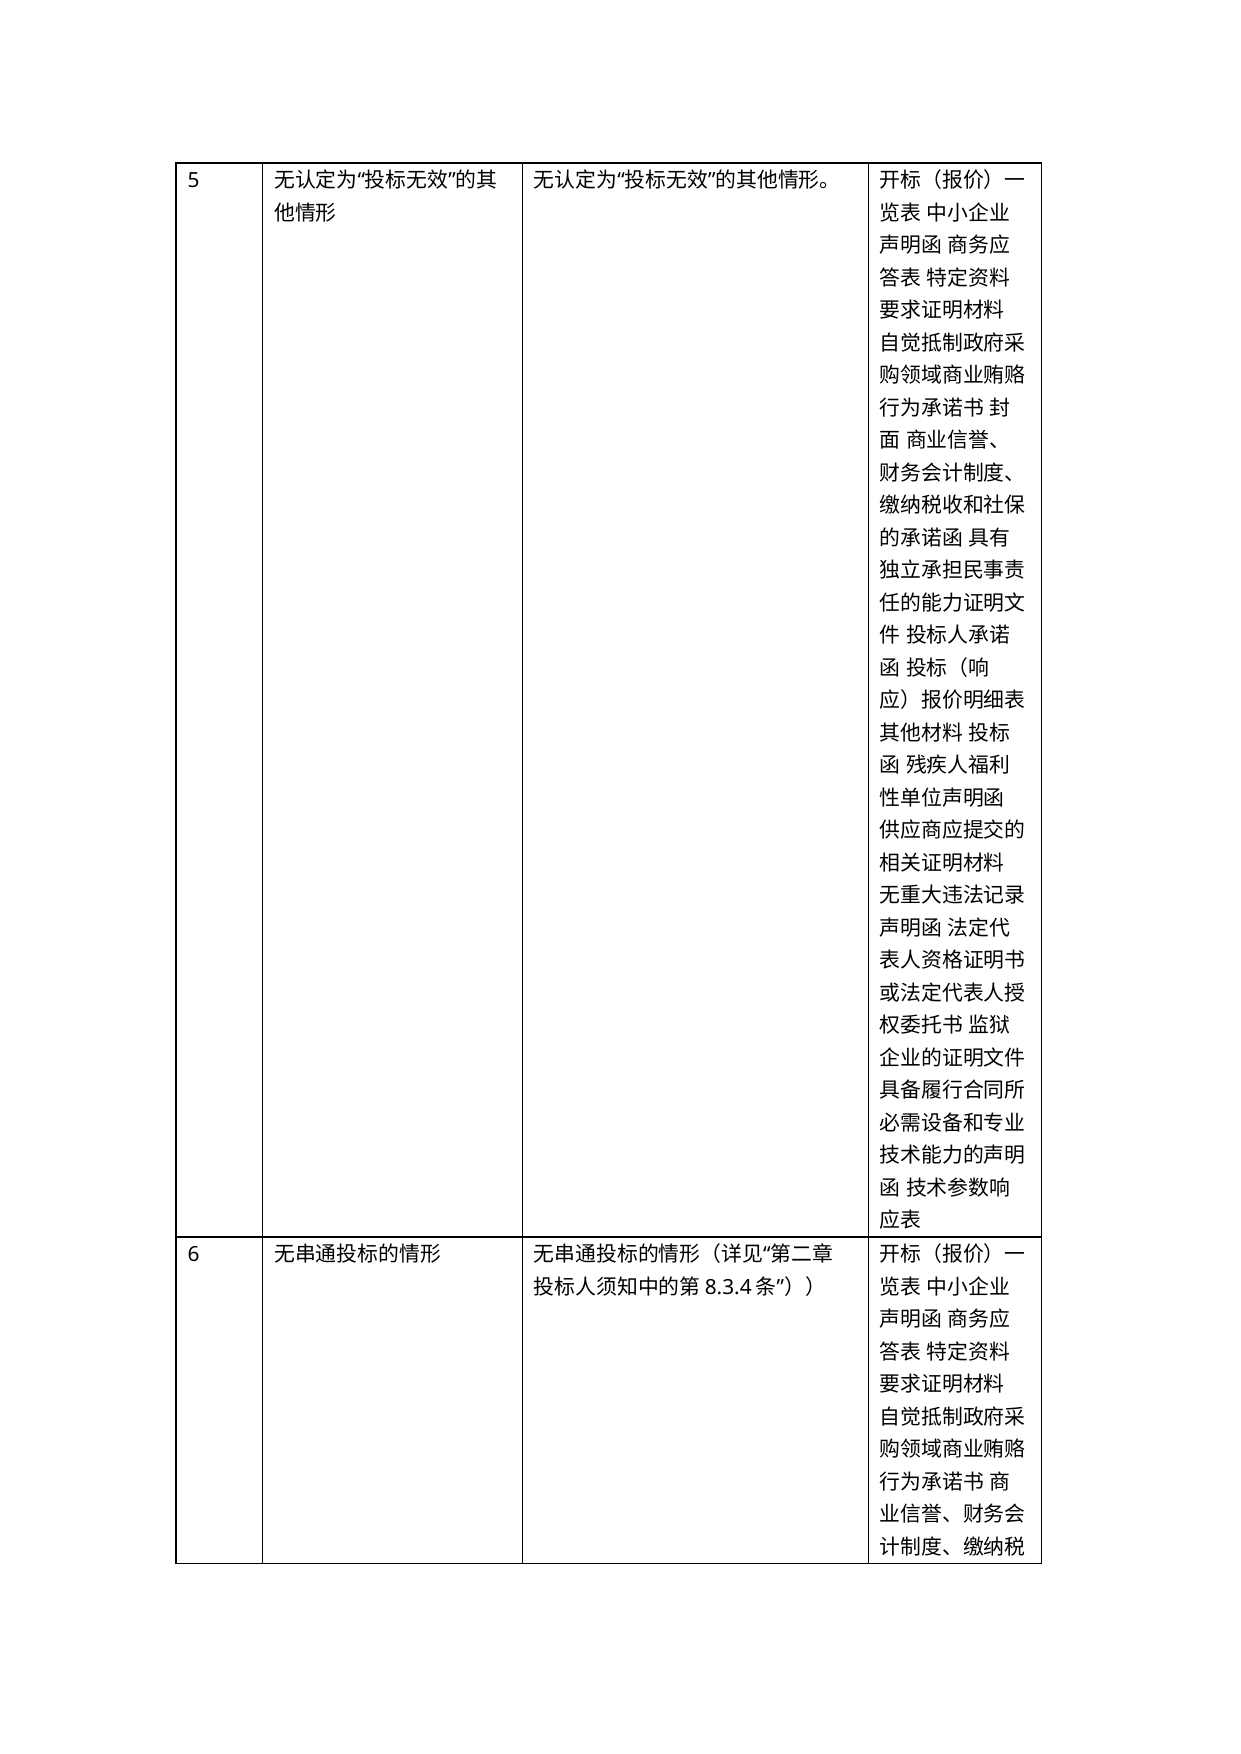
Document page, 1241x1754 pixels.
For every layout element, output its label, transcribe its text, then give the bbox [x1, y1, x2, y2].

table_cell 无串通投标的情形 [263, 1238, 522, 1563]
table_cell 6 [177, 1238, 262, 1563]
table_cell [869, 1238, 1041, 1563]
table_cell 开标（报价）一览表 中小企业声明函 商务应答表 特定资料要求证明材料 自觉抵制政府采购领域商业贿赂行为承诺书 封面 商业信誉、财务会计制度、缴纳税收和社保的承诺函 具有独立承担民事责任的能力证明文件 投标人承诺函 投标（响应）报价明细表 其他材料 投标函 残疾人福利性单位声明函 供应商应提交的相关证明材料 无重大违法记录声明函 法定代表人资格证明书或法定代表人授权委托书 监狱企业的证明文件 具备履行合同所必需设备和专业技术能力的声明函 技术参数响应表 [869, 164, 1041, 1236]
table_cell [523, 1238, 868, 1563]
table_cell 5 [177, 164, 262, 1236]
table_cell 无认定为“投标无效”的其他情形 [263, 164, 522, 1236]
table_cell 无认定为“投标无效”的其他情形。 [523, 164, 868, 1236]
